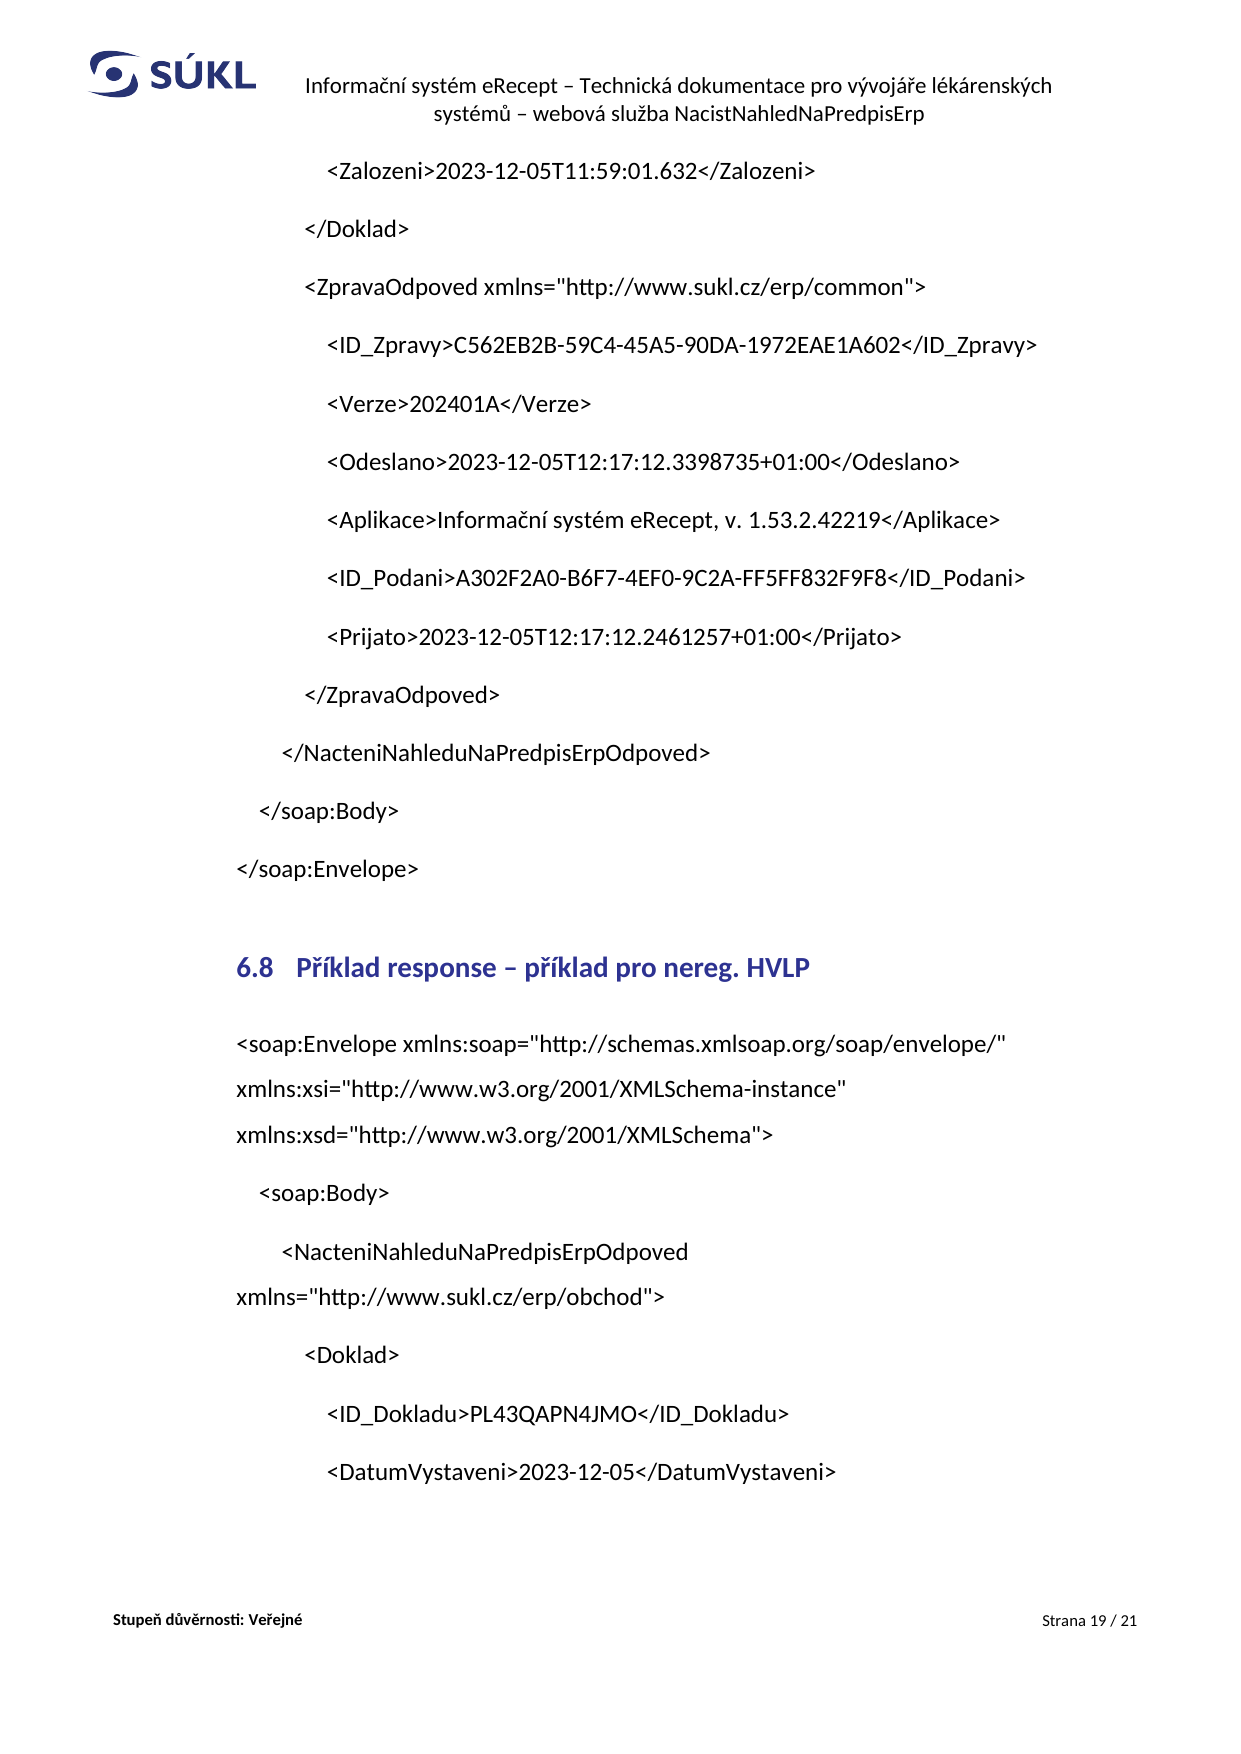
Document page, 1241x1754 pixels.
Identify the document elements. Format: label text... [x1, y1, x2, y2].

text </ZpravaOdpoved> [236, 679, 1092, 709]
text <ID_Podani>A302F2A0-B6F7-4EF0-9C2A-FF5FF832F9F8</ID_Podani> [236, 562, 1092, 593]
text <Doklad> [236, 1340, 1092, 1370]
text <ID_Zpravy>C562EB2B-59C4-45A5-90DA-1972EAE1A602</ID_Zpravy> [236, 329, 1092, 360]
text </NacteniNahleduNaPredpisErpOdpoved> [236, 737, 1092, 768]
text <Prijato>2023-12-05T12:17:12.2461257+01:00</Prijato> [236, 621, 1092, 651]
text </Doklad> [236, 213, 1092, 244]
subtitle Příklad response – příklad pro nereg. HVLP [236, 949, 1092, 985]
text <soap:Body> [236, 1177, 1092, 1208]
text <ID_Dokladu>PL43QAPN4JMO</ID_Dokladu> [236, 1398, 1092, 1428]
text <DatumVystaveni>2023-12-05</DatumVystaveni> [236, 1456, 1092, 1487]
text <NacteniNahleduNaPredpisErpOdpoved xmlns="http://www.sukl.cz/erp/obchod"> [236, 1236, 1092, 1312]
text <Zalozeni>2023-12-05T11:59:01.632</Zalozeni> [236, 155, 1092, 185]
text <ZpravaOdpoved xmlns="http://www.sukl.cz/erp/common"> [236, 271, 1092, 302]
picture [86, 48, 256, 100]
text <Verze>202401A</Verze> [236, 388, 1092, 418]
text </soap:Body> [236, 795, 1092, 826]
text <Aplikace>Informační systém eRecept, v. 1.53.2.42219</Aplikace> [236, 504, 1092, 535]
text </soap:Envelope> [236, 854, 1092, 884]
text <soap:Envelope xmlns:soap="http://schemas.xmlsoap.org/soap/envelope/" xmlns:xsi="http://www.w3.org/2001/XMLSchema-instance" xmlns:xsd="http://www.w3.org/2001/XMLSchema"> [236, 1028, 1092, 1150]
text <Odeslano>2023-12-05T12:17:12.3398735+01:00</Odeslano> [236, 446, 1092, 477]
